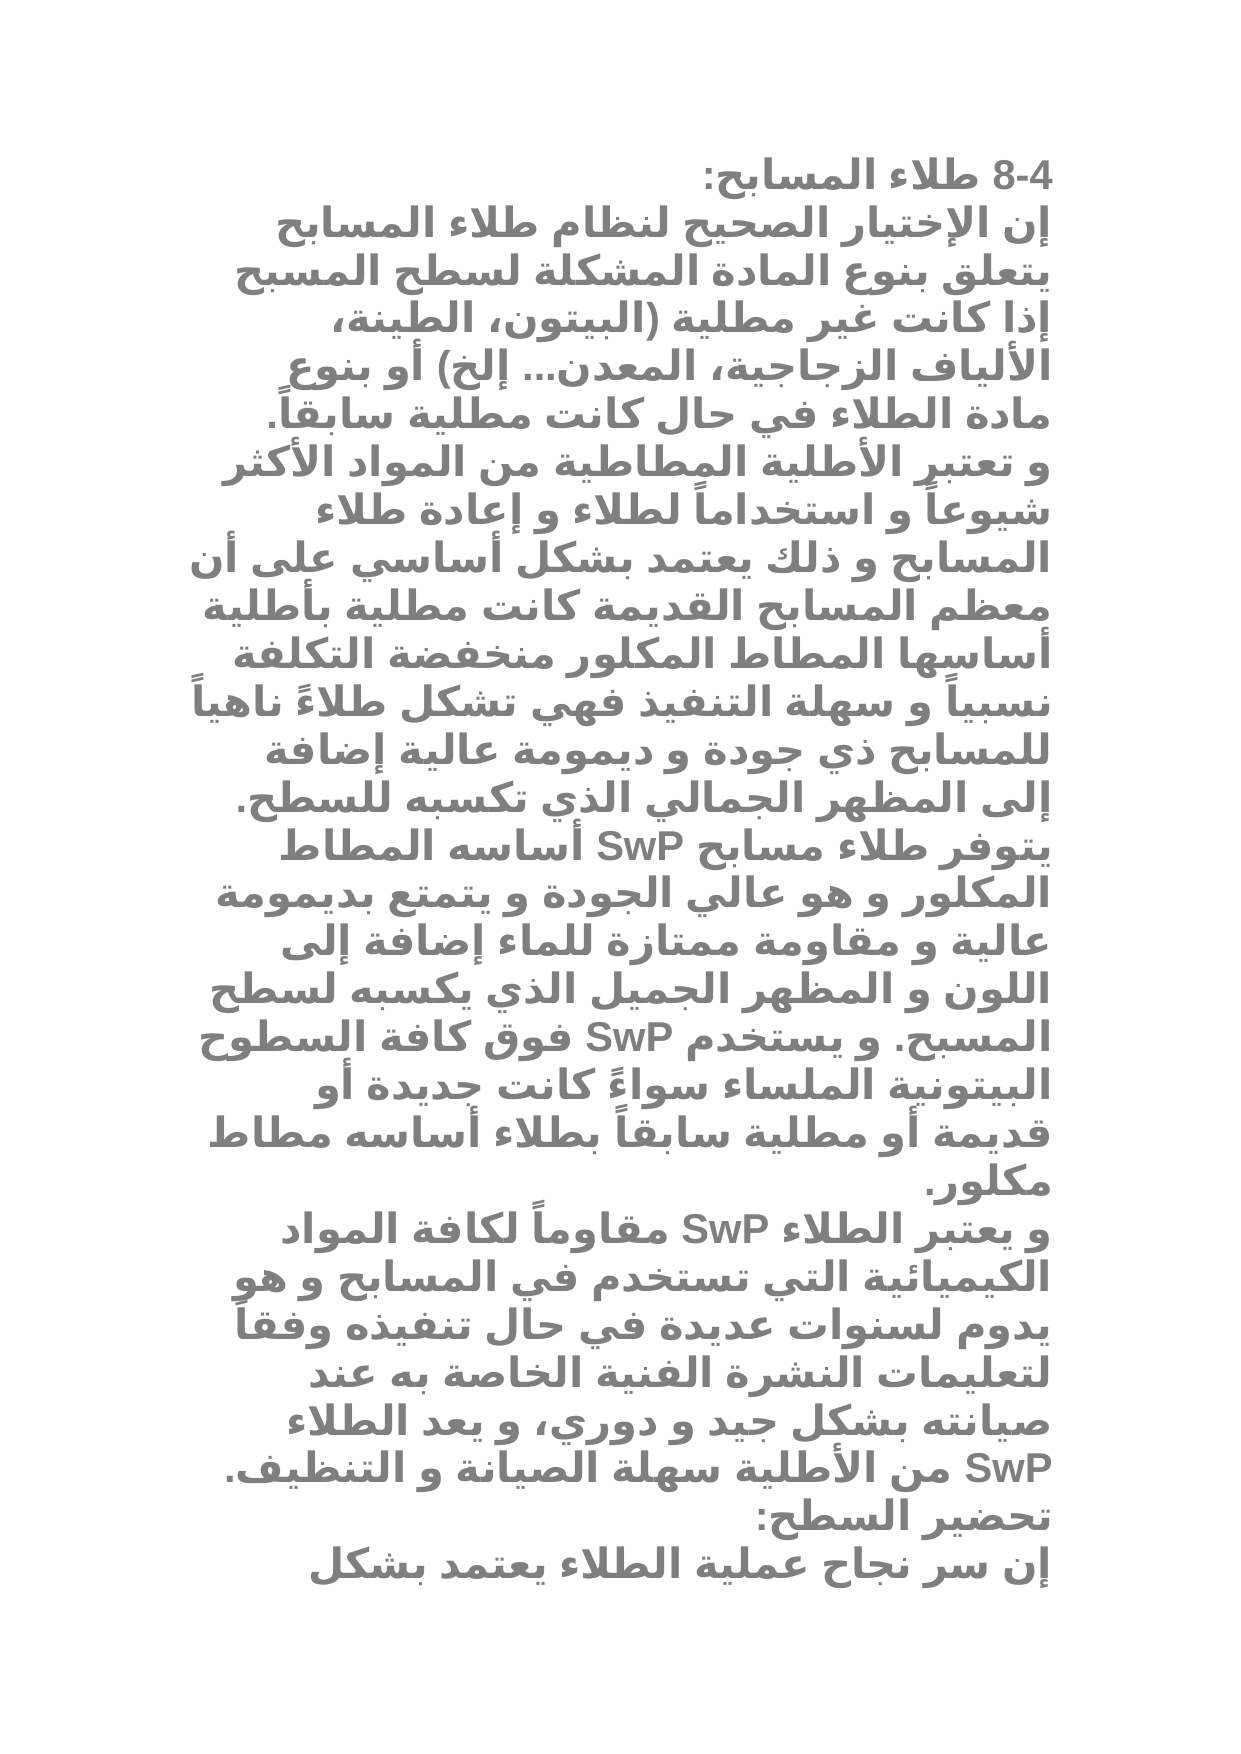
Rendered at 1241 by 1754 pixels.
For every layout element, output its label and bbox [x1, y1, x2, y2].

text [187, 150, 1053, 1587]
